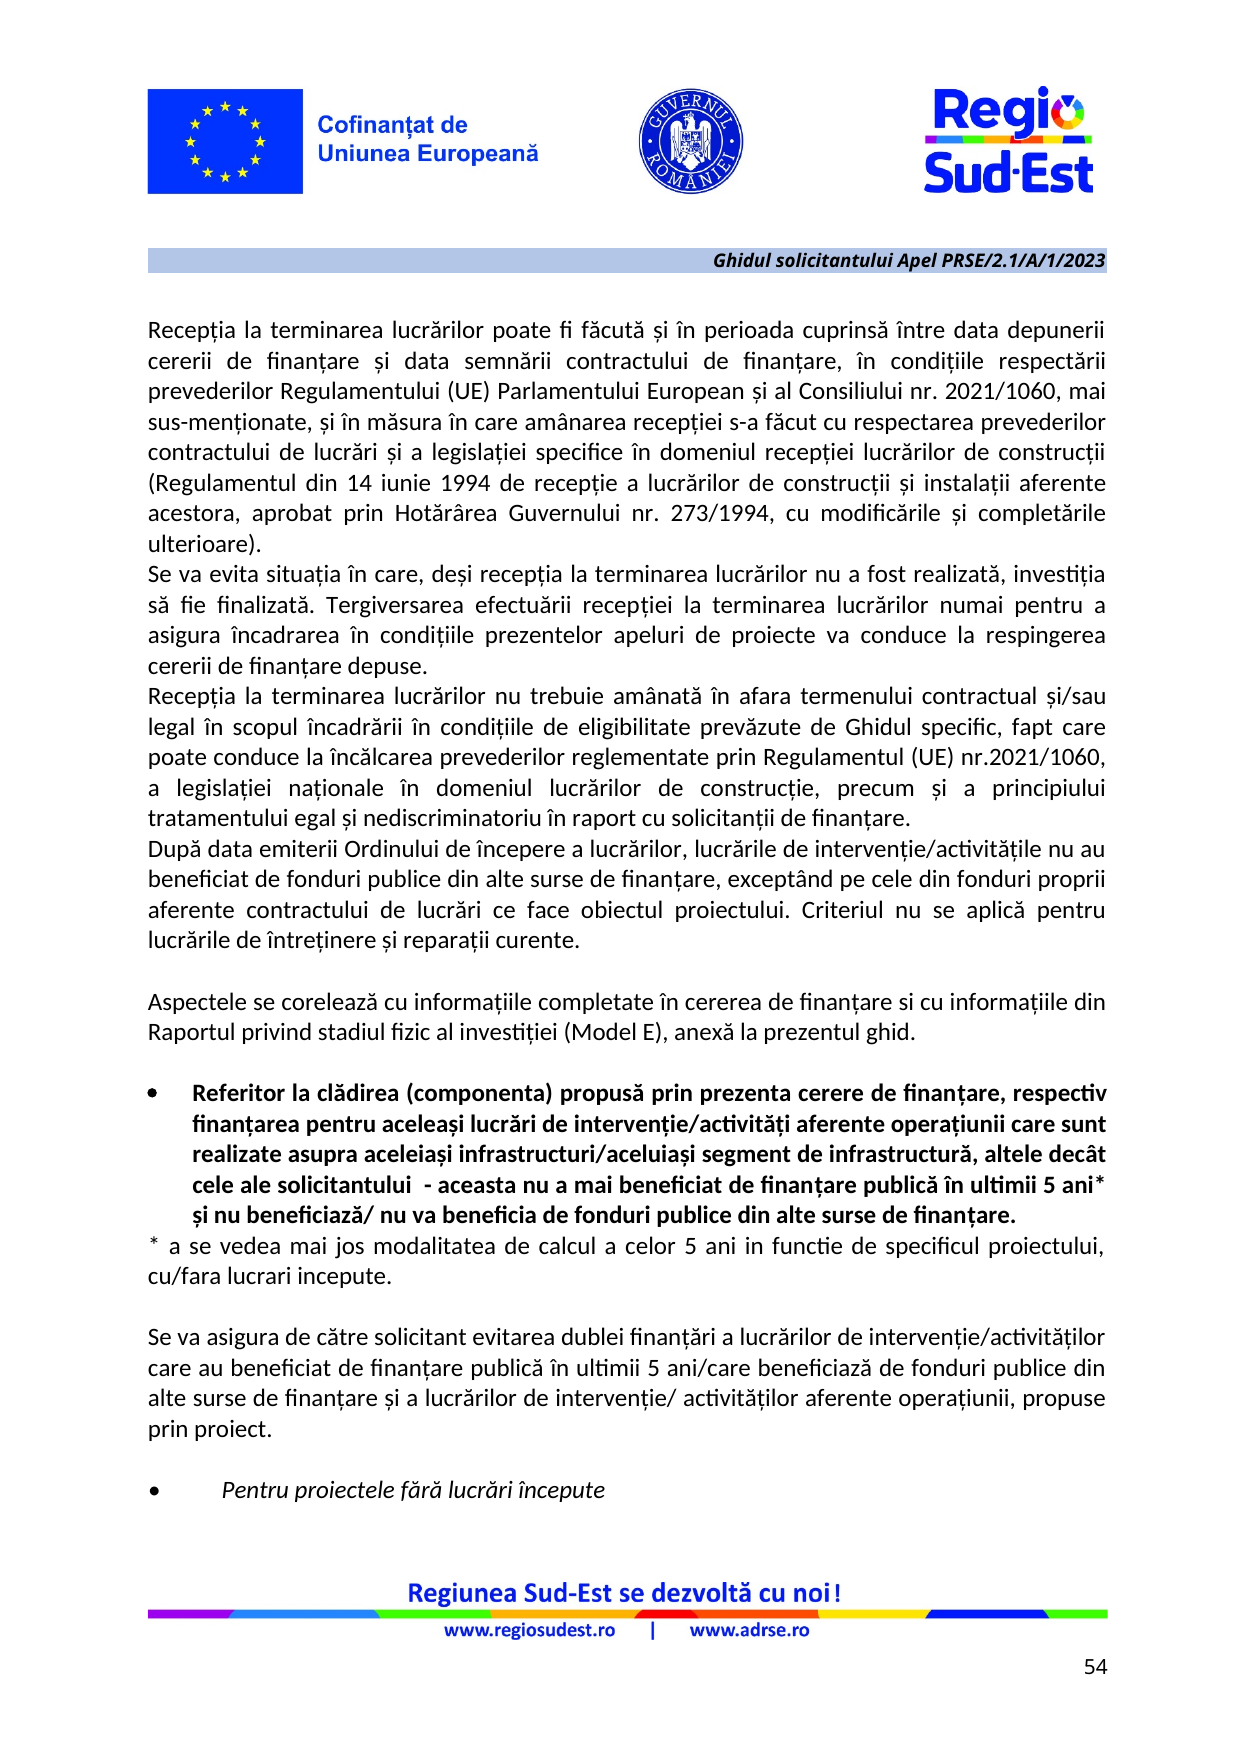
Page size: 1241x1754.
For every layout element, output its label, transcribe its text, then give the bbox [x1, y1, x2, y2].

text Recepția la terminarea lucrărilor poate fi făcută și în perioada cuprinsă între data depunerii cererii de finanțare și data semnării contractului de finanțare, în condițiile respectării prevederilor Regulamentului (UE) Parlamentului European şi al Consiliului nr. 2021/1060, mai sus-menționate, și în măsura în care amânarea recepției s-a făcut cu respectarea prevederilor contractului de lucrări și a legislației specifice în domeniul recepției lucrărilor de construcții (Regulamentul din 14 iunie 1994 de recepție a lucrărilor de construcții și instalații aferente acestora, aprobat prin Hotărârea Guvernului nr. 273/1994, cu modificările și completările ulterioare). [148, 314, 1107, 558]
picture [147, 86, 1093, 195]
text Recepția la terminarea lucrărilor nu trebuie amânată în afara termenului contractual și/sau legal în scopul încadrării în condițiile de eligibilitate prevăzute de Ghidul specific, fapt care poate conduce la încălcarea prevederilor reglementate prin Regulamentul (UE) nr.2021/1060, a legislației naționale în domeniul lucrărilor de construcție, precum și a principiului tratamentului egal și nediscriminatoriu în raport cu solicitanții de finanțare. [148, 681, 1107, 833]
text • Pentru proiectele fără lucrări începute [148, 1474, 1107, 1504]
text Aspectele se corelează cu informațiile completate în cererea de finanțare si cu informațiile din Raportul privind stadiul fizic al investiției (Model E), anexă la prezentul ghid. [148, 986, 1107, 1047]
text Se va evita situația în care, deși recepția la terminarea lucrărilor nu a fost realizată, investiția să fie finalizată. Tergiversarea efectuării recepţiei la terminarea lucrărilor numai pentru a asigura încadrarea în condiţiile prezentelor apeluri de proiecte va conduce la respingerea cererii de finanţare depuse. [148, 558, 1107, 681]
text După data emiterii Ordinului de începere a lucrărilor, lucrările de intervenție/activitățile nu au beneficiat de fonduri publice din alte surse de finanţare, exceptând pe cele din fonduri proprii aferente contractului de lucrări ce face obiectul proiectului. Criteriul nu se aplică pentru lucrările de întreținere și reparații curente. [148, 833, 1107, 955]
text * a se vedea mai jos modalitatea de calcul a celor 5 ani in functie de specificul proiectului, cu/fara lucrari incepute. [148, 1230, 1107, 1291]
list Referitor la clădirea (componenta) propusă prin prezenta cerere de finanţare, respectiv finanţarea pentru aceleași lucrări de intervenție/activități aferente operațiunii care sunt realizate asupra aceleiași infrastructuri/aceluiași segment de infrastructură, altele decât cele ale solicitantului - aceasta nu a mai beneficiat de finanţare publică în ultimii 5 ani* şi nu beneficiază/ nu va beneficia de fonduri publice din alte surse de finanţare. [148, 1077, 1107, 1230]
picture [147, 1582, 1108, 1640]
text Se va asigura de către solicitant evitarea dublei finanțări a lucrărilor de intervenție/activităților care au beneficiat de finanțare publică în ultimii 5 ani/care beneficiază de fonduri publice din alte surse de finanțare și a lucrărilor de intervenție/ activităților aferente operațiunii, propuse prin proiect. [148, 1321, 1107, 1443]
